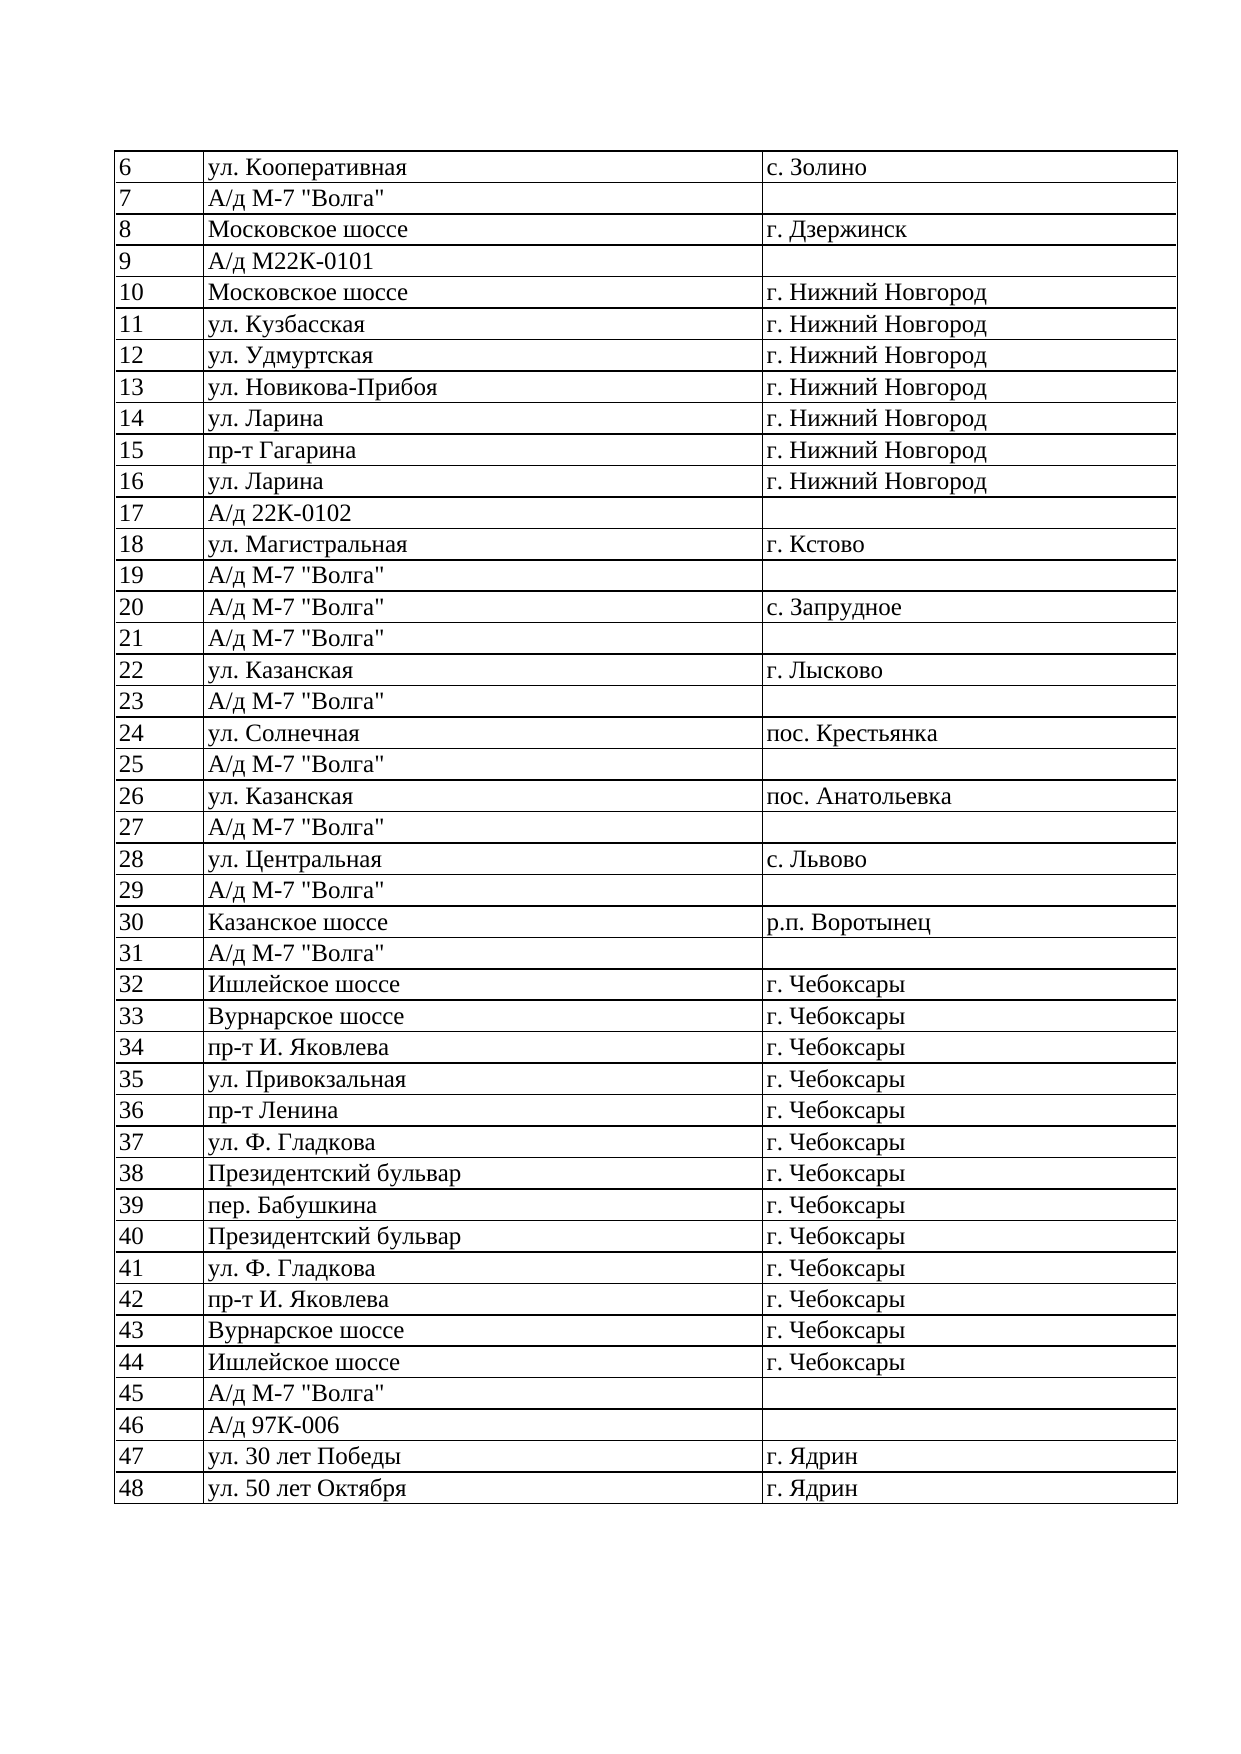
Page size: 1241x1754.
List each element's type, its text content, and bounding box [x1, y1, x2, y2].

table_cell р.п. Воротынец [763, 905, 1177, 936]
table_cell ул. Привокзальная [204, 1064, 762, 1094]
table_cell 12 [115, 340, 203, 370]
table_cell Ишлейское шоссе [204, 1347, 762, 1377]
table_cell ул. Солнечная [204, 718, 762, 748]
table_cell 36 [115, 1095, 203, 1125]
table_cell 25 [115, 749, 203, 779]
table_cell А/д М-7 "Волга" [204, 938, 762, 968]
table_cell 29 [115, 875, 203, 905]
table_cell г. Чебоксары [763, 1220, 1177, 1251]
table_cell Московское шоссе [204, 215, 762, 244]
table_cell с. Золино [763, 152, 1177, 181]
table_cell ул. Магистральная [204, 529, 762, 559]
table_cell г. Ядрин [763, 1471, 1177, 1503]
table_cell А/д М-7 "Волга" [204, 1378, 762, 1408]
table_cell ул. 50 лет Октября [204, 1473, 762, 1503]
table_cell г. Чебоксары [763, 1157, 1177, 1188]
table_cell 41 [115, 1252, 203, 1282]
table_cell Вурнарское шоссе [204, 1316, 762, 1345]
table_cell г. Кстово [763, 528, 1177, 559]
table_cell 34 [115, 1032, 203, 1062]
table_cell г. Нижний Новгород [763, 276, 1177, 307]
table_cell г. Чебоксары [763, 1314, 1177, 1345]
table_cell г. Чебоксары [763, 1125, 1177, 1157]
table_cell г. Чебоксары [763, 1283, 1177, 1314]
table_cell 27 [115, 812, 203, 842]
table_cell пос. Анатольевка [763, 779, 1177, 811]
table_cell Президентский бульвар [204, 1158, 762, 1188]
table_cell А/д М-7 "Волга" [204, 686, 762, 716]
table_cell Казанское шоссе [204, 907, 762, 936]
table_cell 9 [115, 245, 203, 276]
table_cell [763, 1408, 1177, 1440]
table_cell ул. Центральная [204, 844, 762, 873]
table_cell г. Чебоксары [763, 968, 1177, 999]
table_cell А/д М-7 "Волга" [204, 623, 762, 653]
table_cell 47 [115, 1441, 203, 1471]
table_cell ул. Кузбасская [204, 309, 762, 339]
table_cell г. Чебоксары [763, 1094, 1177, 1125]
table_cell 24 [115, 717, 203, 748]
table_cell [763, 685, 1177, 716]
table_cell г. Чебоксары [763, 1345, 1177, 1377]
table_cell 23 [115, 686, 203, 716]
table_cell г. Нижний Новгород [763, 370, 1177, 402]
table_cell г. Дзержинск [763, 213, 1177, 244]
table_cell г. Лысково [763, 653, 1177, 685]
table_cell ул. Новикова-Прибоя [204, 372, 762, 402]
table_cell 39 [115, 1189, 203, 1219]
table_cell [763, 748, 1177, 779]
table_cell [763, 559, 1177, 590]
table_cell г. Нижний Новгород [763, 339, 1177, 370]
table_cell г. Чебоксары [763, 1188, 1177, 1219]
table_cell ул. Кооперативная [204, 152, 762, 181]
table_cell пр-т И. Яковлева [204, 1284, 762, 1314]
table_cell г. Нижний Новгород [763, 433, 1177, 464]
table_cell 13 [115, 371, 203, 402]
table_cell ул. Казанская [204, 655, 762, 685]
table_cell 32 [115, 969, 203, 999]
table_cell [763, 622, 1177, 653]
table_cell 15 [115, 434, 203, 464]
table_cell 21 [115, 623, 203, 653]
table_cell пр-т И. Яковлева [204, 1032, 762, 1062]
table_cell г. Ядрин [763, 1440, 1177, 1471]
table_cell А/д М22К-0101 [204, 246, 762, 276]
table_cell ул. Удмуртская [204, 340, 762, 370]
table_cell Ишлейское шоссе [204, 970, 762, 999]
table_cell ул. 30 лет Победы [204, 1441, 762, 1471]
table_cell 35 [115, 1063, 203, 1094]
table_cell пр-т Гагарина [204, 435, 762, 464]
table_cell 37 [115, 1126, 203, 1157]
table_cell [763, 936, 1177, 968]
table_cell [763, 1377, 1177, 1408]
table_cell ул. Ф. Гладкова [204, 1253, 762, 1282]
table_cell [763, 874, 1177, 905]
table_cell пр-т Ленина [204, 1095, 762, 1125]
table_cell 46 [115, 1409, 203, 1440]
table_cell 20 [115, 591, 203, 622]
table_cell А/д М-7 "Волга" [204, 875, 762, 905]
table_cell 17 [115, 497, 203, 527]
table_cell 14 [115, 403, 203, 433]
table_cell г. Нижний Новгород [763, 307, 1177, 339]
table_cell ул. Казанская [204, 781, 762, 811]
table_cell 44 [115, 1346, 203, 1377]
table_cell 42 [115, 1284, 203, 1314]
table_cell Московское шоссе [204, 277, 762, 307]
table_cell г. Чебоксары [763, 1062, 1177, 1094]
table_cell 30 [115, 906, 203, 936]
table_cell 33 [115, 1000, 203, 1031]
table_cell 28 [115, 843, 203, 873]
table_cell А/д М-7 "Волга" [204, 561, 762, 590]
table_cell 22 [115, 654, 203, 685]
table_cell А/д М-7 "Волга" [204, 183, 762, 213]
table_cell [763, 244, 1177, 276]
table_cell 10 [115, 277, 203, 307]
table_cell 18 [115, 529, 203, 559]
table_cell 26 [115, 780, 203, 811]
table_cell г. Чебоксары [763, 999, 1177, 1031]
table_cell пос. Крестьянка [763, 716, 1177, 748]
table_cell 45 [115, 1378, 203, 1408]
table_cell 38 [115, 1158, 203, 1188]
table_cell г. Нижний Новгород [763, 465, 1177, 496]
table_cell 7 [115, 183, 203, 213]
table_cell [763, 496, 1177, 527]
table_cell г. Нижний Новгород [763, 402, 1177, 433]
table_cell г. Чебоксары [763, 1251, 1177, 1282]
table_cell ул. Ларина [204, 403, 762, 433]
table_cell А/д 22К-0102 [204, 498, 762, 527]
table_cell ул. Ф. Гладкова [204, 1127, 762, 1157]
table_cell 31 [115, 938, 203, 968]
table_cell А/д М-7 "Волга" [204, 749, 762, 779]
table_cell [763, 811, 1177, 842]
table_cell А/д 97К-006 [204, 1410, 762, 1440]
table_cell А/д М-7 "Волга" [204, 592, 762, 622]
table_cell 8 [115, 214, 203, 244]
table_cell 11 [115, 308, 203, 339]
table_cell г. Чебоксары [763, 1031, 1177, 1062]
table_cell 16 [115, 466, 203, 496]
table_cell [763, 181, 1177, 213]
table_cell пер. Бабушкина [204, 1190, 762, 1219]
table_cell А/д М-7 "Волга" [204, 812, 762, 842]
table_cell 43 [115, 1315, 203, 1345]
table_cell Вурнарское шоссе [204, 1001, 762, 1031]
table_cell с. Львово [763, 842, 1177, 873]
table_cell 40 [115, 1221, 203, 1251]
table_cell с. Запрудное [763, 590, 1177, 622]
table_cell ул. Ларина [204, 466, 762, 496]
table_cell Президентский бульвар [204, 1221, 762, 1251]
table_cell 6 [115, 152, 203, 181]
table_cell 19 [115, 560, 203, 590]
table_cell 48 [115, 1472, 203, 1503]
